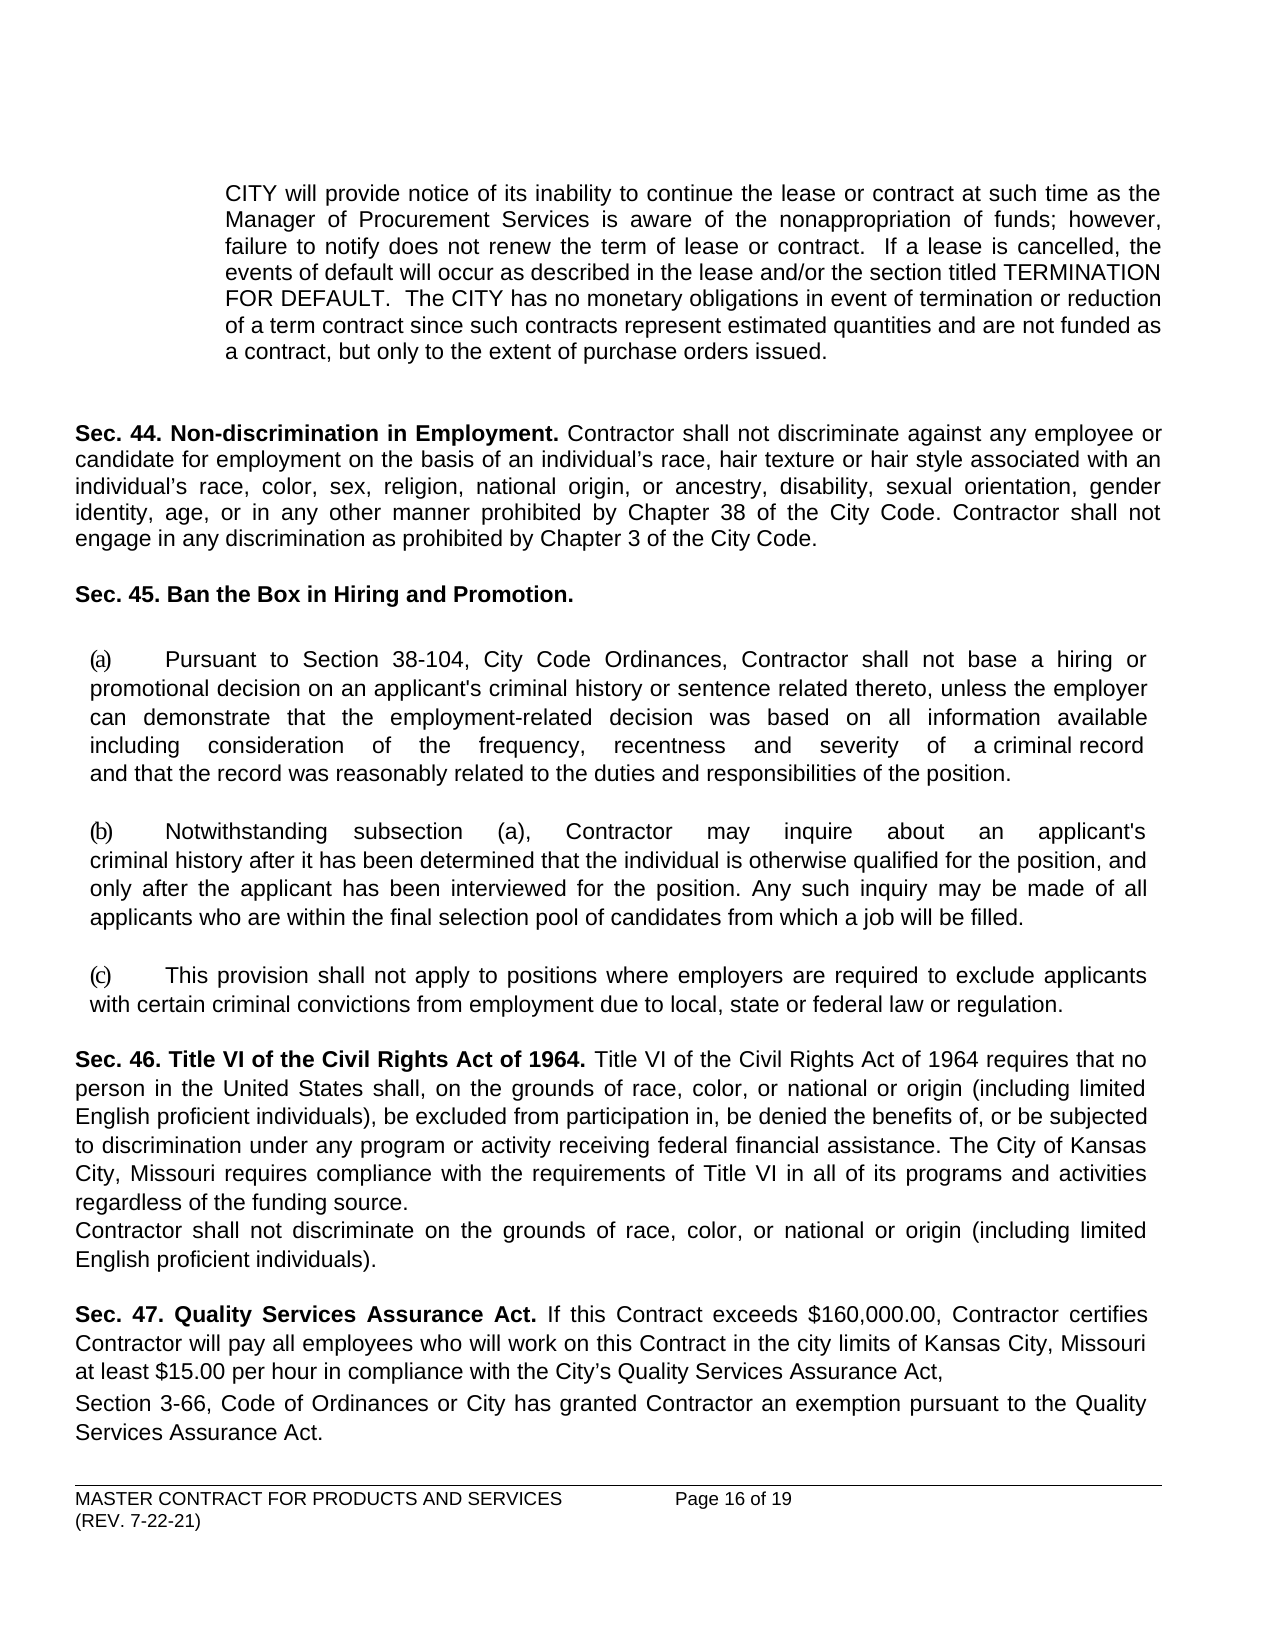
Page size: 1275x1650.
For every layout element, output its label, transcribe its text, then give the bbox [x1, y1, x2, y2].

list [150, 180, 1162, 364]
text Section 3-66, Code of Ordinances or City has granted Contractor an exemption pursuant to the Quality Services Assurance Act. [75, 1390, 1148, 1445]
list Pursuant to Section 38-104, City Code Ordinances, Contractor shall not base a hiring or promotional decision on an applicant's criminal history or sentence related thereto, unless the employer can demonstrate that the employment-related decision was based on all information available including consideration of the frequency, recentness and severity of a criminal record and that the record was reasonably related to the duties and responsibilities of the position. [89, 644, 1148, 787]
text Sec. 46. Title VI of the Civil Rights Act of 1964. Title VI of the Civil Rights Act of 1964 requires that no person in the United States shall, on the grounds of race, color, or national or origin (including limited English proficient individuals), be excluded from participation in, be denied the benefits of, or be subjected to discrimination under any program or activity receiving federal financial assistance. The City of Kansas City, Missouri requires compliance with the requirements of Title VI in all of its programs and activities regardless of the funding source. [75, 1046, 1148, 1215]
list Notwithstanding subsection (a), Contractor may inquire about an applicant's criminal history after it has been determined that the individual is otherwise qualified for the position, and only after the applicant has been interviewed for the position. Any such inquiry may be made of all applicants who are within the final selection pool of candidates from which a job will be filled. [89, 816, 1148, 930]
list This provision shall not apply to positions where employers are required to exclude applicants with certain criminal convictions from employment due to local, state or federal law or regulation. [89, 960, 1148, 1017]
text Contractor shall not discriminate on the grounds of race, color, or national or origin (including limited English proficient individuals). [75, 1217, 1148, 1272]
text Sec. 44. Non-discrimination in Employment. Contractor shall not discriminate against any employee or candidate for employment on the basis of an individual’s race, hair texture or hair style associated with an individual’s race, color, sex, religion, national origin, or ancestry, disability, sexual orientation, gender identity, age, or in any other manner prohibited by Chapter 38 of the City Code. Contractor shall not engage in any discrimination as prohibited by Chapter 3 of the City Code. [75, 420, 1162, 552]
text Sec. 47. Quality Services Assurance Act. If this Contract exceeds $160,000.00, Contractor certifies Contractor will pay all employees who will work on this Contract in the city limits of Kansas City, Missouri at least $15.00 per hour in compliance with the City’s Quality Services Assurance Act, [75, 1301, 1148, 1385]
text Sec. 45. Ban the Box in Hiring and Promotion. [75, 581, 1162, 607]
